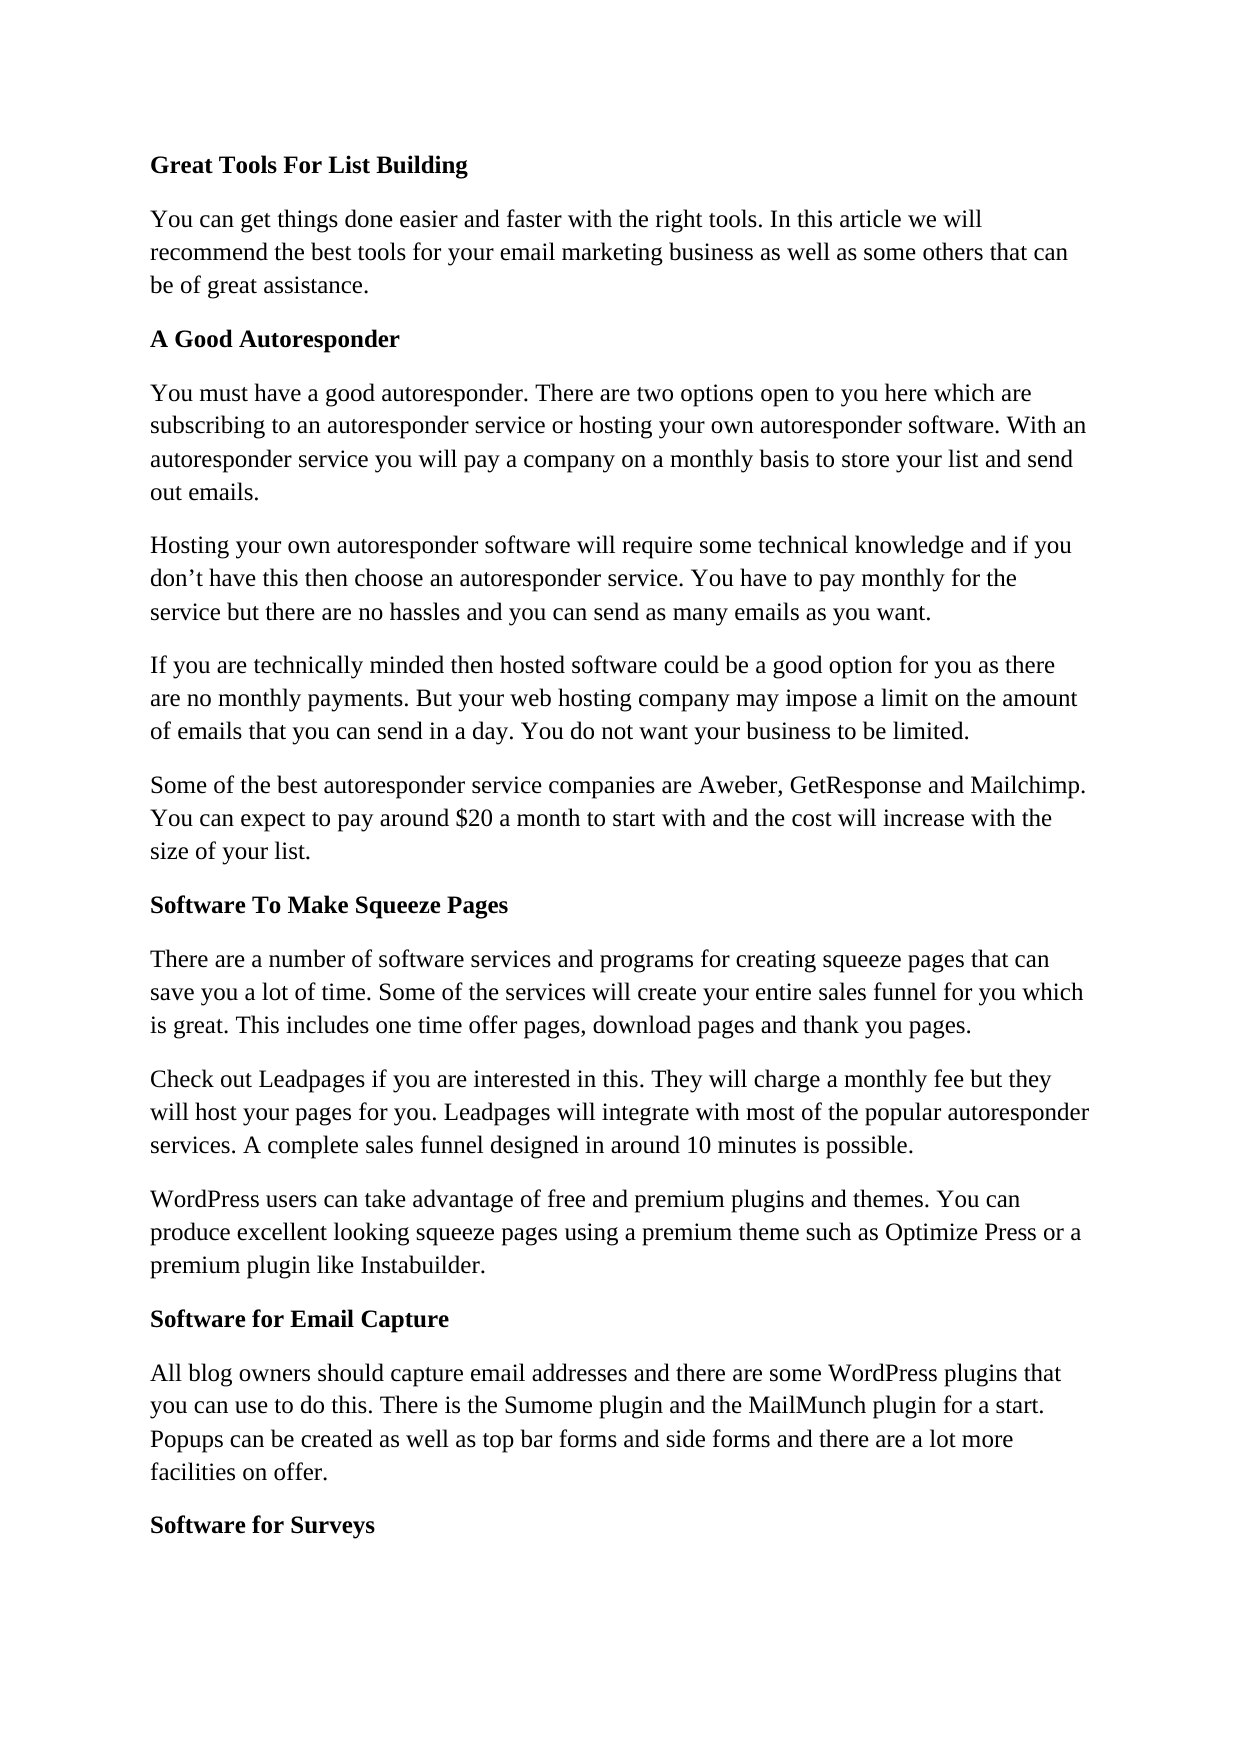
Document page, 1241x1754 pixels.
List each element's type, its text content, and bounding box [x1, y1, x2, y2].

text A Good Autoresponder [150, 324, 1090, 352]
text Software To Make Squeeze Pages [150, 890, 1090, 919]
text Great Tools For List Building [150, 150, 1090, 179]
text If you are technically minded then hosted software could be a good option for you as there are no monthly payments. But your web hosting company may impose a limit on the amount of emails that you can send in a day. You do not want your business to be limited. [150, 650, 1090, 745]
text You can get things done easier and faster with the right tools. In this article we will recommend the best tools for your email marketing business as well as some others that can be of great assistance. [150, 204, 1090, 299]
text Software for Surveys [150, 1511, 1090, 1539]
text Some of the best autoresponder service companies are Aweber, GetResponse and Mailchimp. You can expect to pay around $20 a month to start with and the cost will increase with the size of your list. [150, 770, 1090, 865]
text All blog owners should capture email addresses and there are some WordPress plugins that you can use to do this. There is the Sumome plugin and the MailMunch plugin for a start. Popups can be created as well as top bar forms and side forms and there are a lot more facilities on offer. [150, 1358, 1090, 1485]
text Software for Email Capture [150, 1304, 1090, 1332]
text Check out Leadpages if you are interested in this. They will charge a monthly fee but they will host your pages for you. Leadpages will integrate with most of the popular autoresponder services. A complete sales funnel designed in around 10 minutes is possible. [150, 1064, 1090, 1159]
text Hosting your own autoresponder software will require some technical knowledge and if you don’t have this then choose an autoresponder service. You have to pay monthly for the service but there are no hassles and you can send as many emails as you want. [150, 531, 1090, 625]
text You must have a good autoresponder. There are two options open to you here which are subscribing to an autoresponder service or hosting your own autoresponder software. With an autoresponder service you will pay a company on a monthly basis to store your list and send out emails. [150, 378, 1090, 505]
text There are a number of software services and programs for creating squeeze pages that can save you a lot of time. Some of the services will create your entire sales funnel for you which is great. This includes one time offer pages, download pages and thank you pages. [150, 944, 1090, 1039]
text WordPress users can take advantage of free and premium plugins and themes. You can produce excellent looking squeeze pages using a premium theme such as Optimize Press or a premium plugin like Instabuilder. [150, 1184, 1090, 1279]
